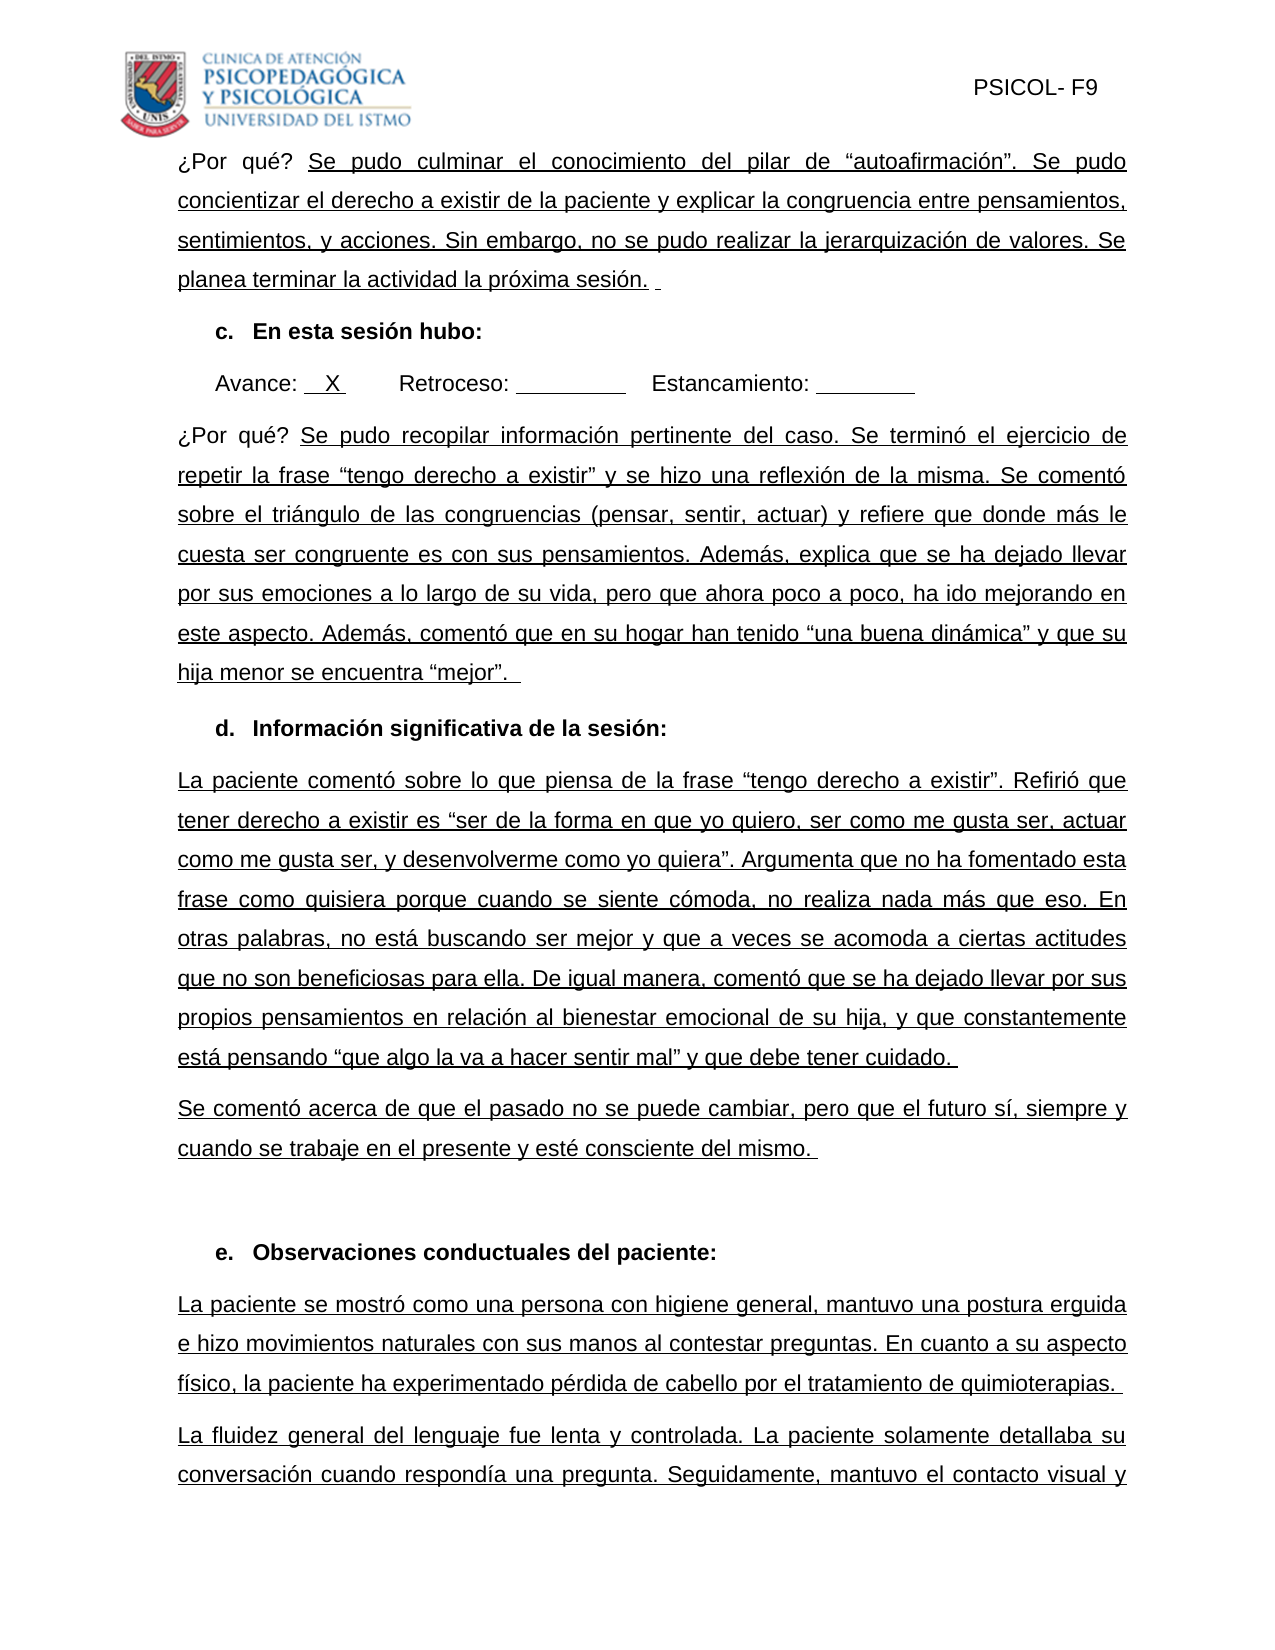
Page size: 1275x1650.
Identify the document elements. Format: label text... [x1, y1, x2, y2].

list Observaciones conductuales del paciente: [215, 1239, 1127, 1265]
text Avance: X Retroceso: Estancamiento: [215, 370, 1127, 396]
text La paciente se mostró como una persona con higiene general, mantuvo una postura erguida e hizo movimientos naturales con sus manos al contestar preguntas. En cuanto a su aspecto físico, la paciente ha experimentado pérdida de cabello por el tratamiento de quimioterapias. [177, 1315, 1127, 1353]
text ¿Por qué? Se pudo culminar el conocimiento del pilar de “autoafirmación”. Se pudo concientizar el derecho a existir de la paciente y explicar la congruencia entre pensamientos, sentimientos, y acciones. Sin embargo, no se pudo realizar la jerarquización de valores. Se planea terminar la actividad la próxima sesión. [177, 211, 1127, 292]
picture [65, 20, 437, 148]
text La paciente comentó sobre lo que piensa de la frase “tengo derecho a existir”. Refirió que tener derecho a existir es “ser de la forma en que yo quiero, ser como me gusta ser, actuar como me gusta ser, y desenvolverme como yo quiera”. Argumenta que no ha fomentado esta frase como quisiera porque cuando se siente cómoda, no realiza nada más que eso. En otras palabras, no está buscando ser mejor y que a veces se acomoda a ciertas actitudes que no son beneficiosas para ella. De igual manera, comentó que se ha dejado llevar por sus propios pensamientos en relación al bienestar emocional de su hija, y que constantemente está pensando “que algo la va a hacer sentir mal” y que debe tener cuidado. [177, 830, 1127, 908]
text La paciente se mostró como una persona con higiene general, mantuvo una postura erguida e hizo movimientos naturales con sus manos al contestar preguntas. En cuanto a su aspecto físico, la paciente ha experimentado pérdida de cabello por el tratamiento de quimioterapias. [177, 1354, 1127, 1396]
text Se comentó acerca de que el pasado no se puede cambiar, pero que el futuro sí, siempre y cuando se trabaje en el presente y esté consciente del mismo. [177, 1119, 1127, 1161]
list Información significativa de la sesión: [215, 715, 1127, 741]
text La paciente se mostró como una persona con higiene general, mantuvo una postura erguida e hizo movimientos naturales con sus manos al contestar preguntas. En cuanto a su aspecto físico, la paciente ha experimentado pérdida de cabello por el tratamiento de quimioterapias. [177, 1291, 1127, 1314]
text Se comentó acerca de que el pasado no se puede cambiar, pero que el futuro sí, siempre y cuando se trabaje en el presente y esté consciente del mismo. [177, 1095, 1127, 1118]
text ¿Por qué? Se pudo recopilar información pertinente del caso. Se terminó el ejercicio de repetir la frase “tengo derecho a existir” y se hizo una reflexión de la misma. Se comentó sobre el triángulo de las congruencias (pensar, sentir, actuar) y refiere que donde más le cuesta ser congruente es con sus pensamientos. Además, explica que se ha dejado llevar por sus emociones a lo largo de su vida, pero que ahora poco a poco, ha ido mejorando en este aspecto. Además, comentó que en su hogar han tenido “una buena dinámica” y que su hija menor se encuentra “mejor”. [177, 643, 1127, 685]
list En esta sesión hubo: [215, 318, 1127, 344]
text ¿Por qué? Se pudo culminar el conocimiento del pilar de “autoafirmación”. Se pudo concientizar el derecho a existir de la paciente y explicar la congruencia entre pensamientos, sentimientos, y acciones. Sin embargo, no se pudo realizar la jerarquización de valores. Se planea terminar la actividad la próxima sesión. [177, 148, 1127, 210]
text ¿Por qué? Se pudo recopilar información pertinente del caso. Se terminó el ejercicio de repetir la frase “tengo derecho a existir” y se hizo una reflexión de la misma. Se comentó sobre el triángulo de las congruencias (pensar, sentir, actuar) y refiere que donde más le cuesta ser congruente es con sus pensamientos. Además, explica que se ha dejado llevar por sus emociones a lo largo de su vida, pero que ahora poco a poco, ha ido mejorando en este aspecto. Además, comentó que en su hogar han tenido “una buena dinámica” y que su hija menor se encuentra “mejor”. [177, 485, 1127, 524]
text ¿Por qué? Se pudo recopilar información pertinente del caso. Se terminó el ejercicio de repetir la frase “tengo derecho a existir” y se hizo una reflexión de la misma. Se comentó sobre el triángulo de las congruencias (pensar, sentir, actuar) y refiere que donde más le cuesta ser congruente es con sus pensamientos. Además, explica que se ha dejado llevar por sus emociones a lo largo de su vida, pero que ahora poco a poco, ha ido mejorando en este aspecto. Además, comentó que en su hogar han tenido “una buena dinámica” y que su hija menor se encuentra “mejor”. [177, 604, 1127, 642]
text ¿Por qué? Se pudo recopilar información pertinente del caso. Se terminó el ejercicio de repetir la frase “tengo derecho a existir” y se hizo una reflexión de la misma. Se comentó sobre el triángulo de las congruencias (pensar, sentir, actuar) y refiere que donde más le cuesta ser congruente es con sus pensamientos. Además, explica que se ha dejado llevar por sus emociones a lo largo de su vida, pero que ahora poco a poco, ha ido mejorando en este aspecto. Además, comentó que en su hogar han tenido “una buena dinámica” y que su hija menor se encuentra “mejor”. [177, 422, 1127, 484]
text ¿Por qué? Se pudo recopilar información pertinente del caso. Se terminó el ejercicio de repetir la frase “tengo derecho a existir” y se hizo una reflexión de la misma. Se comentó sobre el triángulo de las congruencias (pensar, sentir, actuar) y refiere que donde más le cuesta ser congruente es con sus pensamientos. Además, explica que se ha dejado llevar por sus emociones a lo largo de su vida, pero que ahora poco a poco, ha ido mejorando en este aspecto. Además, comentó que en su hogar han tenido “una buena dinámica” y que su hija menor se encuentra “mejor”. [177, 564, 1127, 603]
text ¿Por qué? Se pudo recopilar información pertinente del caso. Se terminó el ejercicio de repetir la frase “tengo derecho a existir” y se hizo una reflexión de la misma. Se comentó sobre el triángulo de las congruencias (pensar, sentir, actuar) y refiere que donde más le cuesta ser congruente es con sus pensamientos. Además, explica que se ha dejado llevar por sus emociones a lo largo de su vida, pero que ahora poco a poco, ha ido mejorando en este aspecto. Además, comentó que en su hogar han tenido “una buena dinámica” y que su hija menor se encuentra “mejor”. [177, 525, 1127, 563]
